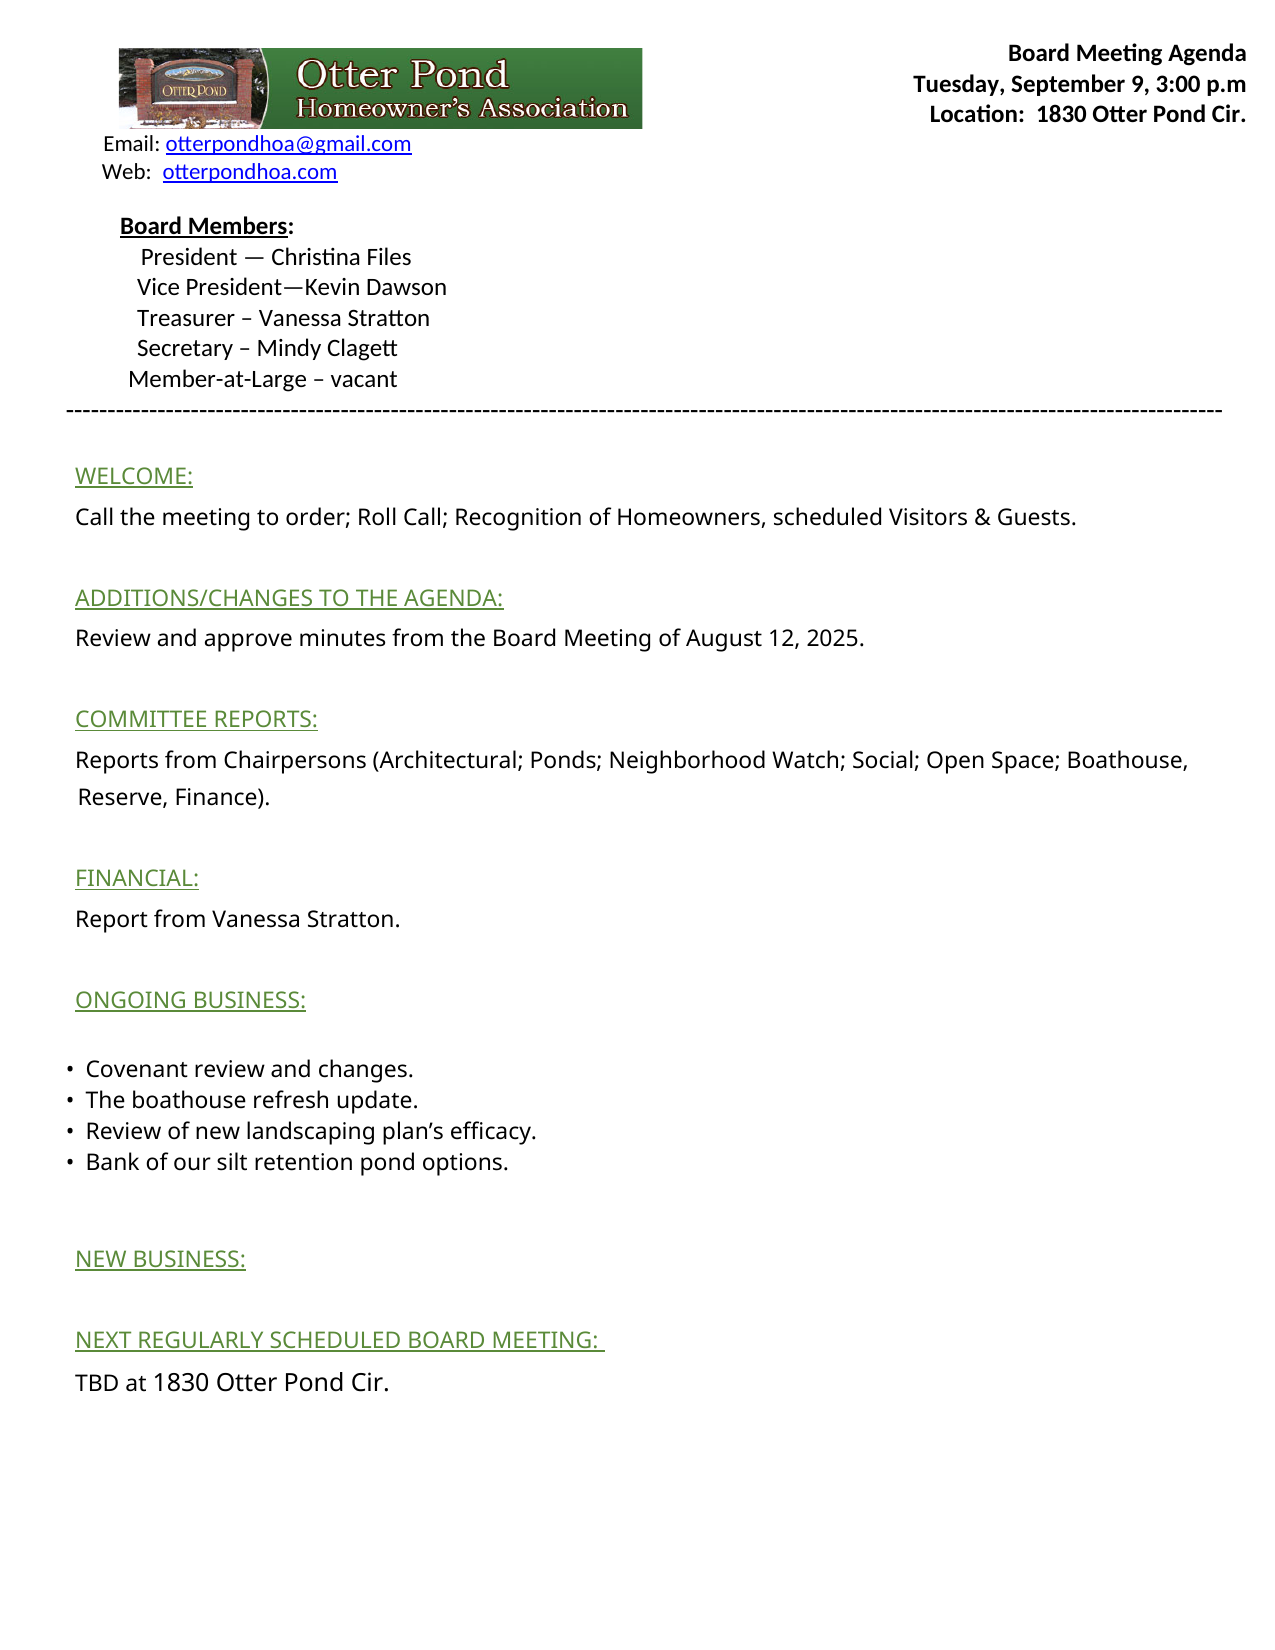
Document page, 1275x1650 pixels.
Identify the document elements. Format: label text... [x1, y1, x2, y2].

text Call the meeting to order; Roll Call; Recognition of Homeowners, scheduled Visitors & Guests. [75, 501, 1247, 532]
text TBD at 1830 Otter Pond Cir. [75, 1364, 1247, 1399]
text COMMITTEE REPORTS: [75, 703, 1247, 734]
text ONGOING BUSINESS: [75, 984, 1247, 1015]
text ADDITIONS/CHANGES TO THE AGENDA: [75, 582, 1247, 613]
list Review of new landscaping plan’s efficacy. [66, 1115, 1247, 1146]
text Reports from Chairpersons (Architectural; Ponds; Neighborhood Watch; Social; Open Space; Boathouse, Reserve, Finance). [75, 744, 1247, 812]
text NEW BUSINESS: [75, 1243, 1247, 1274]
text FINANCIAL: [75, 862, 1247, 893]
list The boathouse refresh update. [66, 1084, 1247, 1115]
list Covenant review and changes. [66, 1052, 1247, 1084]
list Bank of our silt retention pond options. [66, 1146, 1247, 1177]
picture [118, 48, 643, 129]
text WELCOME: [75, 460, 1247, 491]
text Report from Vanessa Stratton. [75, 903, 1247, 934]
text NEXT REGULARLY SCHEDULED BOARD MEETING: [75, 1324, 1247, 1355]
text Review and approve minutes from the Board Meeting of August 12, 2025. [75, 622, 1247, 653]
